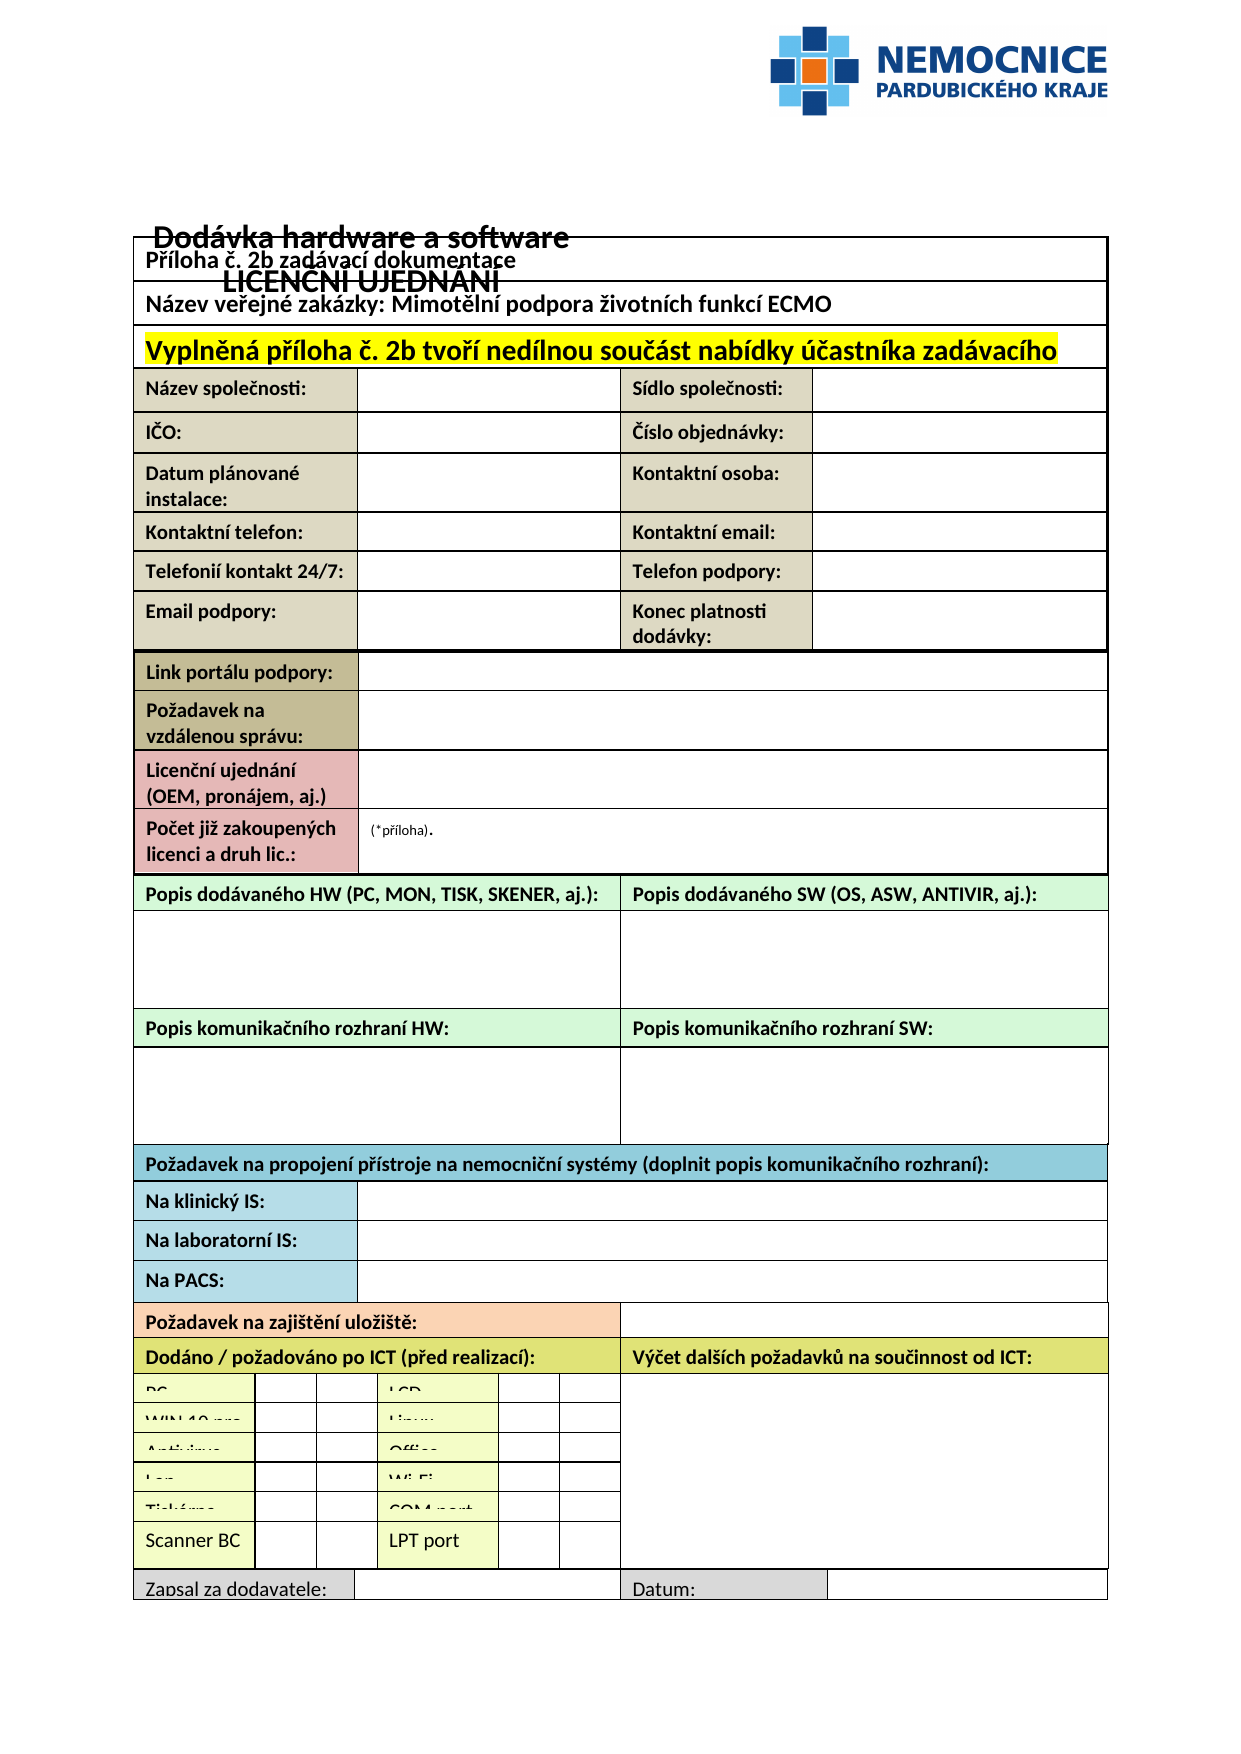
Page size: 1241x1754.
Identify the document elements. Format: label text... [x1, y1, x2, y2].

table_cell [256, 1433, 316, 1461]
table_cell [560, 1433, 620, 1461]
table_header Na klinický IS: [134, 1182, 357, 1220]
table_cell [317, 1522, 377, 1568]
table_cell Office [378, 1433, 498, 1461]
table_cell Na PACS: [134, 1261, 357, 1302]
table_cell [256, 1522, 316, 1568]
table_cell Sídlo společnosti: [621, 369, 812, 411]
table_cell PC [134, 1374, 254, 1402]
table_cell [358, 454, 620, 511]
table_cell [358, 369, 620, 411]
table_cell Výčet dalších požadavků na součinnost od ICT: [621, 1338, 1108, 1373]
table_cell Licenční ujednání (OEM, pronájem, aj.) [135, 751, 358, 808]
table_cell Linux [378, 1403, 498, 1432]
table_cell Kontaktní email: [621, 513, 812, 550]
table_cell [560, 1463, 620, 1491]
table_cell [256, 1374, 316, 1402]
table_cell Lan [134, 1463, 254, 1491]
table_cell [560, 1403, 620, 1432]
table_cell [813, 369, 1106, 411]
table_cell Konec platnosti dodávky: [621, 592, 812, 649]
table_cell [358, 513, 620, 550]
table_cell Popis komunikačního rozhraní SW: [621, 1009, 1108, 1046]
table_cell [499, 1433, 559, 1461]
table_cell [499, 1522, 559, 1568]
table_header Zapsal za dodavatele: [134, 1570, 354, 1599]
table_cell Popis komunikačního rozhraní HW: [134, 1009, 620, 1046]
table_cell [317, 1492, 377, 1521]
table_cell Telefonií kontakt 24/7: [134, 552, 357, 590]
table_cell [358, 1221, 1107, 1260]
table_cell [813, 592, 1106, 649]
table_cell [560, 1522, 620, 1568]
table_header Link portálu podpory: [135, 653, 358, 690]
picture [769, 25, 1108, 117]
table_cell (*příloha). [359, 809, 1107, 872]
table_cell [358, 592, 620, 649]
table_cell Požadavek na zajištění uložiště: [134, 1303, 620, 1337]
table_cell WIN 10 pro [134, 1403, 254, 1432]
table_cell Antivirus [134, 1433, 254, 1461]
table_cell [813, 413, 1106, 452]
table_header [358, 1182, 1107, 1220]
table_cell Požadavek na propojení přístroje na nemocniční systémy (doplnit popis komunikačního rozhraní): [134, 1145, 1107, 1180]
table_cell LPT port [378, 1522, 498, 1568]
table_cell [317, 1403, 377, 1432]
table_cell [256, 1463, 316, 1491]
table_cell Na laboratorní IS: [134, 1221, 357, 1260]
table_cell [499, 1492, 559, 1521]
table_cell [621, 1303, 1108, 1337]
table_cell [560, 1374, 620, 1402]
table_cell COM port [378, 1492, 498, 1521]
table_cell [317, 1463, 377, 1491]
table_header [134, 911, 620, 1008]
table_cell Email podpory: [134, 592, 357, 649]
table_cell Vyplněná příloha č. 2b tvoří nedílnou součást nabídky účastníka zadávacího řízení. [134, 326, 1106, 367]
table_cell Tiskárna [134, 1492, 254, 1521]
table_cell [813, 552, 1106, 590]
table_cell Telefon podpory: [621, 552, 812, 590]
table_header Popis dodávaného HW (PC, MON, TISK, SKENER, aj.): [134, 876, 620, 910]
table_header : [621, 1570, 827, 1599]
table_cell Wi-Fi [378, 1463, 498, 1491]
table_header [359, 653, 1107, 690]
table_cell [813, 513, 1106, 550]
table_cell [134, 1048, 620, 1144]
table_cell Datum plánované instalace: [134, 454, 357, 511]
table_cell [317, 1374, 377, 1402]
table_cell [256, 1403, 316, 1432]
table_cell [256, 1492, 316, 1521]
table_cell LCD [378, 1374, 498, 1402]
table_cell [359, 691, 1107, 749]
table_cell [560, 1492, 620, 1521]
table_cell Název společnosti: [134, 369, 357, 411]
table_cell [358, 413, 620, 452]
table_header Příloha č. 2b zadávací dokumentace [134, 238, 1106, 280]
table_cell Kontaktní osoba: [621, 454, 812, 511]
table_cell [499, 1374, 559, 1402]
table_cell Požadavek na vzdálenou správu: [135, 691, 358, 749]
table_cell Dodáno / požadováno po ICT (před realizací): [134, 1338, 620, 1373]
table_cell [359, 751, 1107, 808]
table_cell Název veřejné zakázky: Mimotělní podpora životních funkcí ECMO [134, 282, 1106, 323]
table_cell [358, 1261, 1107, 1302]
table_cell Scanner BC [134, 1522, 254, 1568]
table_cell [621, 1374, 1108, 1568]
table_cell Číslo objednávky: [621, 413, 812, 452]
table_cell [499, 1403, 559, 1432]
table_header [355, 1570, 620, 1599]
table_cell Počet již zakoupených licenci a druh lic.: [135, 809, 358, 872]
table_cell [499, 1463, 559, 1491]
table_cell [621, 1048, 1108, 1144]
table_cell [317, 1433, 377, 1461]
table_header [621, 911, 1108, 1008]
table_cell IČO: [134, 413, 357, 452]
table_header Popis dodávaného SW (OS, ASW, ANTIVIR, aj.): [621, 876, 1108, 910]
table_header [828, 1570, 1107, 1599]
table_cell [358, 552, 620, 590]
table_cell [813, 454, 1106, 511]
table_cell Kontaktní telefon: [134, 513, 357, 550]
